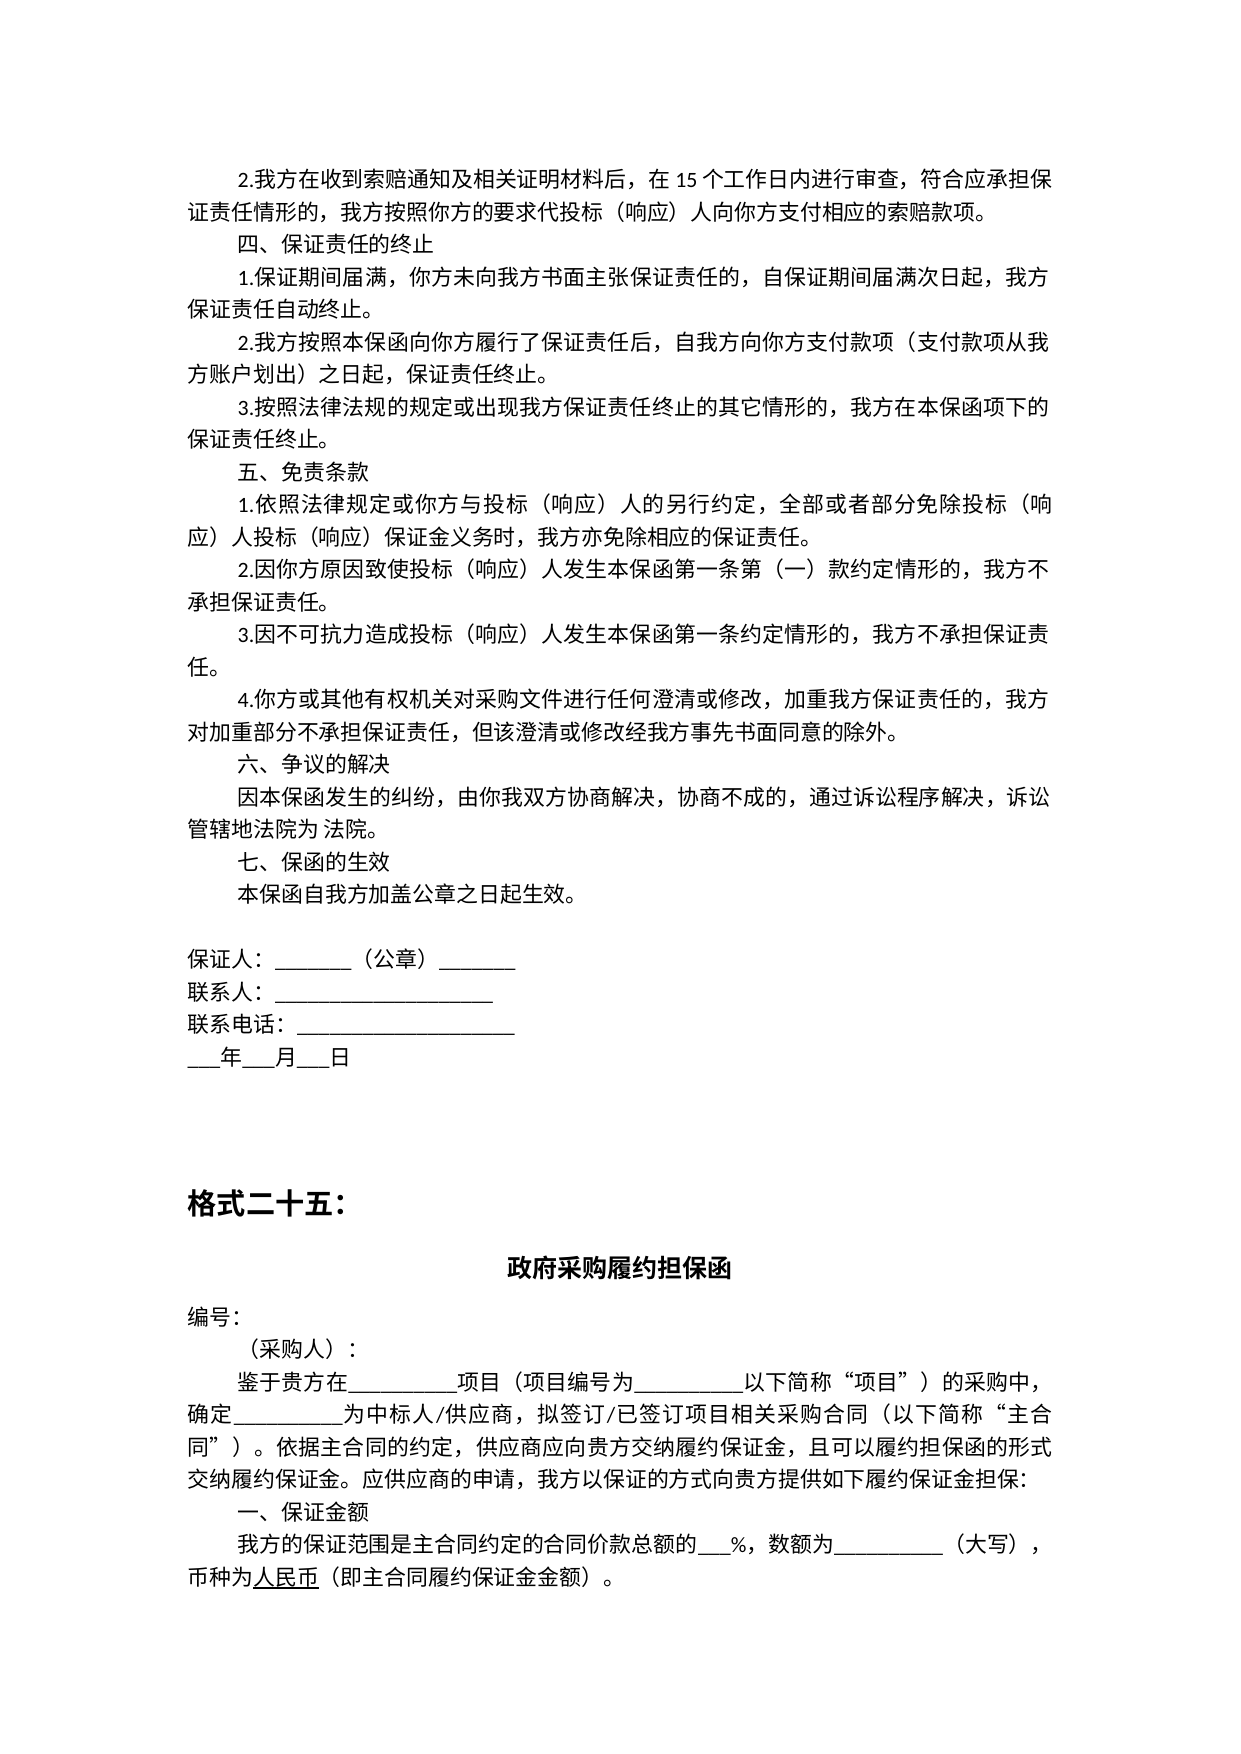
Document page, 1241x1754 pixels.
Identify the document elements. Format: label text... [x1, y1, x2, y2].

text 2.因你方原因致使投标（响应）人发生本保函第一条第（一）款约定情形的，我方不承担保证责任。 [187, 552, 1053, 617]
text 一、保证金额 [187, 1494, 1053, 1527]
text 3.因不可抗力造成投标（响应）人发生本保函第一条约定情形的，我方不承担保证责任。 [187, 617, 1053, 682]
text 3.按照法律法规的规定或出现我方保证责任终止的其它情形的，我方在本保函项下的保证责任终止。 [187, 389, 1053, 454]
text 六、争议的解决 [187, 747, 1053, 779]
text 五、免责条款 [187, 454, 1053, 487]
text 七、保函的生效 [187, 844, 1053, 877]
text ___年___月___日 [187, 1039, 1053, 1072]
text 因本保函发生的纠纷，由你我双方协商解决，协商不成的，通过诉讼程序解决，诉讼管辖地法院为 法院。 [187, 779, 1053, 844]
text 本保函自我方加盖公章之日起生效。 [187, 877, 1053, 909]
text 联系电话：____________________ [187, 1007, 1053, 1039]
text 2.我方在收到索赔通知及相关证明材料后，在15个工作日内进行审查，符合应承担保证责任情形的，我方按照你方的要求代投标（响应）人向你方支付相应的索赔款项。 [187, 162, 1053, 227]
text 编号： [187, 1299, 1053, 1332]
text 四、保证责任的终止 [187, 227, 1053, 259]
text 格式二十五： [187, 1169, 1053, 1234]
text 政府采购履约担保函 [187, 1234, 1053, 1299]
text （采购人）： [187, 1332, 1053, 1364]
text 联系人：____________________ [187, 974, 1053, 1007]
text 我方的保证范围是主合同约定的合同价款总额的___%，数额为__________（大写），币种为人民币（即主合同履约保证金金额）。 [187, 1527, 1053, 1592]
text 1.保证期间届满，你方未向我方书面主张保证责任的，自保证期间届满次日起，我方保证责任自动终止。 [187, 259, 1053, 324]
text 鉴于贵方在__________项目（项目编号为__________以下简称“项目”）的采购中，确定__________为中标人/供应商，拟签订/已签订项目相关采购合同（以下简称“主合同”）。依据主合同的约定，供应商应向贵方交纳履约保证金，且可以履约担保函的形式交纳履约保证金。应供应商的申请，我方以保证的方式向贵方提供如下履约保证金担保： [187, 1364, 1053, 1494]
text 4.你方或其他有权机关对采购文件进行任何澄清或修改，加重我方保证责任的，我方对加重部分不承担保证责任，但该澄清或修改经我方事先书面同意的除外。 [187, 682, 1053, 747]
text 1.依照法律规定或你方与投标（响应）人的另行约定，全部或者部分免除投标（响应）人投标（响应）保证金义务时，我方亦免除相应的保证责任。 [187, 487, 1053, 552]
text 2.我方按照本保函向你方履行了保证责任后，自我方向你方支付款项（支付款项从我方账户划出）之日起，保证责任终止。 [187, 324, 1053, 389]
text 保证人：_______（公章）_______ [187, 942, 1053, 974]
